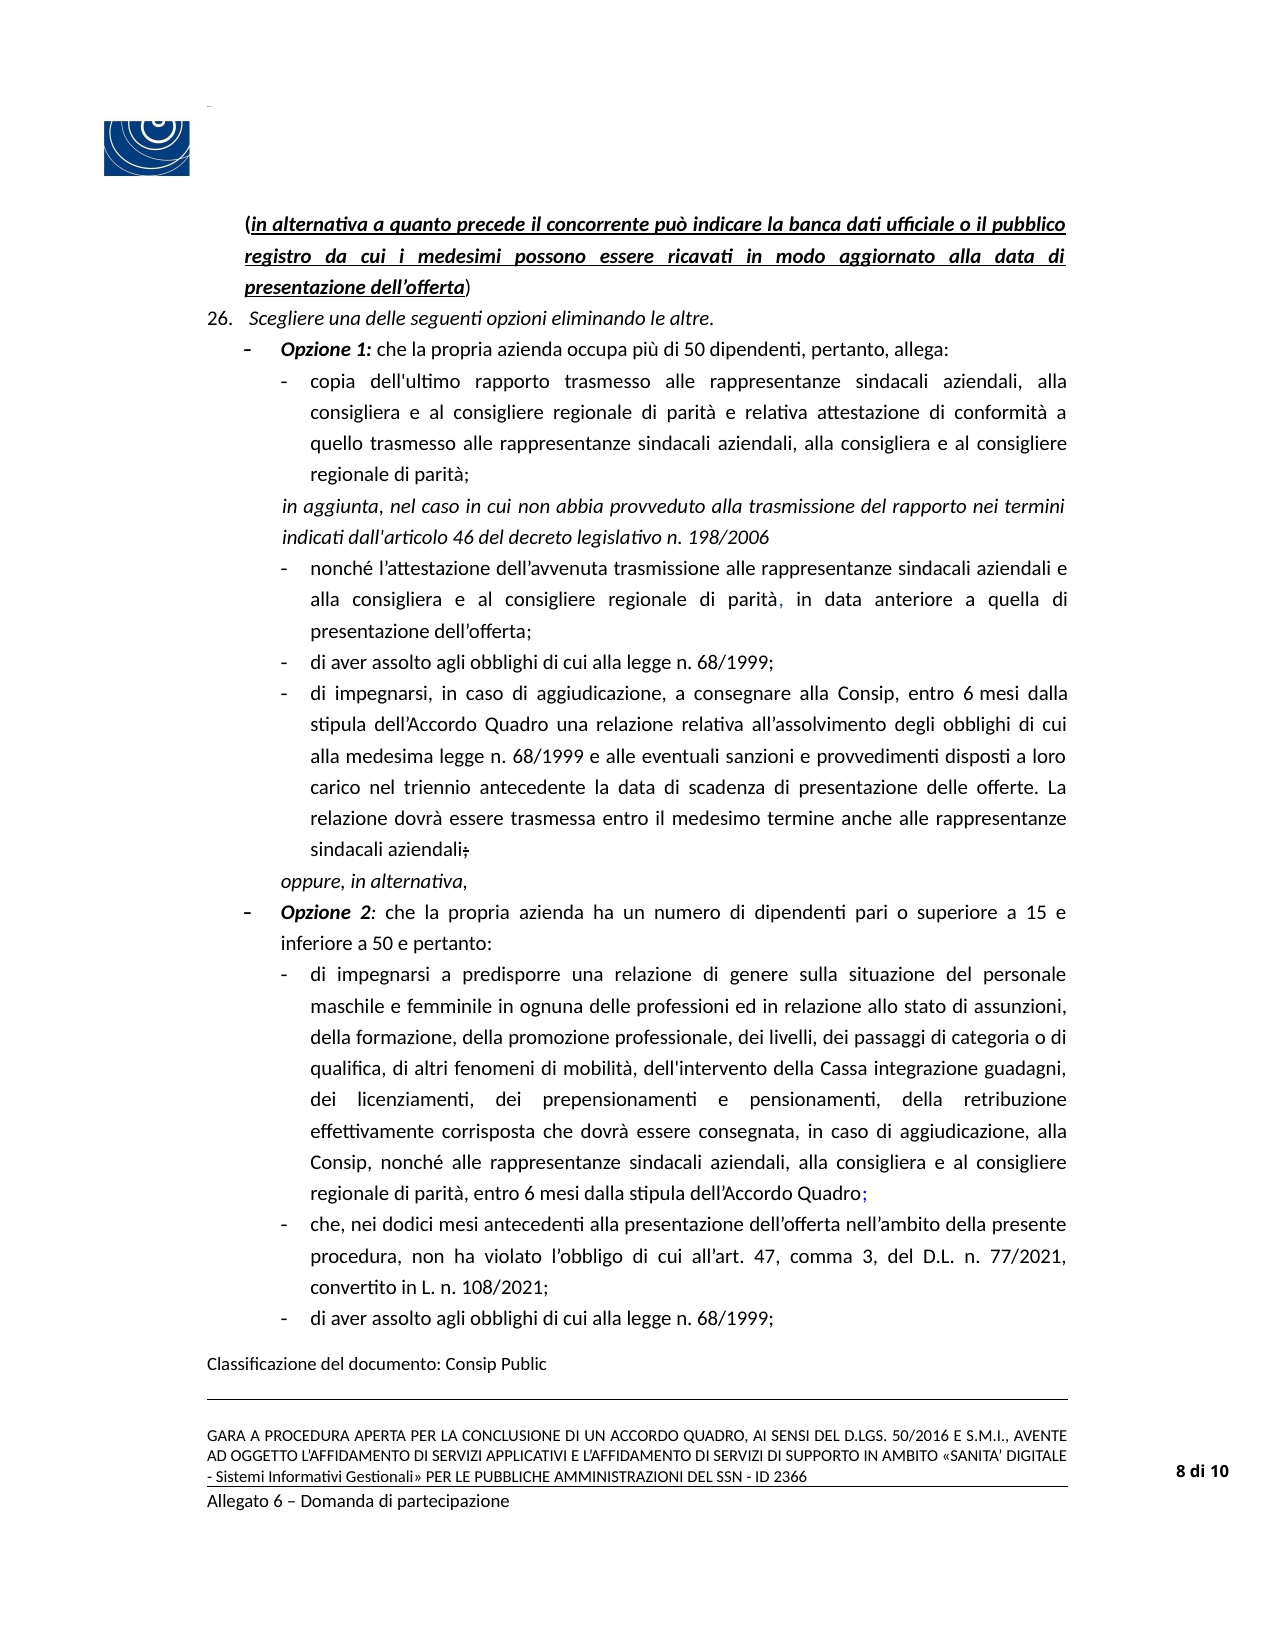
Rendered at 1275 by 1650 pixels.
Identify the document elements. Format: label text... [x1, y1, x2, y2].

list nonché l’attestazione dell’avvenuta trasmissione alle rappresentanze sindacali aziendali e alla consigliera e al consigliere regionale di parità, in data anteriore a quella di presentazione dell’offerta; [281, 551, 1068, 644]
list in aggiunta, nel caso in cui non abbia provveduto alla trasmissione del rapporto nei termini indicati dall'articolo 46 del decreto legislativo n. 198/2006 [282, 488, 1068, 551]
list di aver assolto agli obblighi di cui alla legge n. 68/1999; [281, 1301, 1068, 1332]
list che, nei dodici mesi antecedenti alla presentazione dell’offerta nell’ambito della presente procedura, non ha violato l’obbligo di cui all’art. 47, comma 3, del D.L. n. 77/2021, convertito in L. n. 108/2021; [281, 1207, 1068, 1301]
picture [0, 0, 191, 176]
list di impegnarsi, in caso di aggiudicazione, a consegnare alla Consip, entro 6 mesi dalla stipula dell’Accordo Quadro una relazione relativa all’assolvimento degli obblighi di cui alla medesima legge n. 68/1999 e alle eventuali sanzioni e provvedimenti disposti a loro carico nel triennio antecedente la data di scadenza di presentazione delle offerte. La relazione dovrà essere trasmessa entro il medesimo termine anche alle rappresentanze sindacali aziendali; [281, 676, 1068, 863]
list copia dell'ultimo rapporto trasmesso alle rappresentanze sindacali aziendali, alla consigliera e al consigliere regionale di parità e relativa attestazione di conformità a quello trasmesso alle rappresentanze sindacali aziendali, alla consigliera e al consigliere regionale di parità; [281, 363, 1068, 488]
text (in alternativa a quanto precede il concorrente può indicare la banca dati ufficiale o il pubblico registro da cui i medesimi possono essere ricavati in modo aggiornato alla data di presentazione dell’offerta) [244, 207, 1068, 301]
list di impegnarsi a predisporre una relazione di genere sulla situazione del personale maschile e femminile in ognuna delle professioni ed in relazione allo stato di assunzioni, della formazione, della promozione professionale, dei livelli, dei passaggi di categoria o di qualifica, di altri fenomeni di mobilità, dell'intervento della Cassa integrazione guadagni, dei licenziamenti, dei prepensionamenti e pensionamenti, della retribuzione effettivamente corrisposta che dovrà essere consegnata, in caso di aggiudicazione, alla Consip, nonché alle rappresentanze sindacali aziendali, alla consigliera e al consigliere regionale di parità, entro 6 mesi dalla stipula dell’Accordo Quadro; [281, 957, 1068, 1207]
list oppure, in alternativa, [281, 863, 1068, 894]
list Scegliere una delle seguenti opzioni eliminando le altre. [207, 301, 1068, 332]
list di aver assolto agli obblighi di cui alla legge n. 68/1999; [281, 644, 1068, 676]
list Opzione 1: che la propria azienda occupa più di 50 dipendenti, pertanto, allega: [243, 332, 1068, 363]
list Opzione 2: che la propria azienda ha un numero di dipendenti pari o superiore a 15 e inferiore a 50 e pertanto: [243, 894, 1068, 957]
